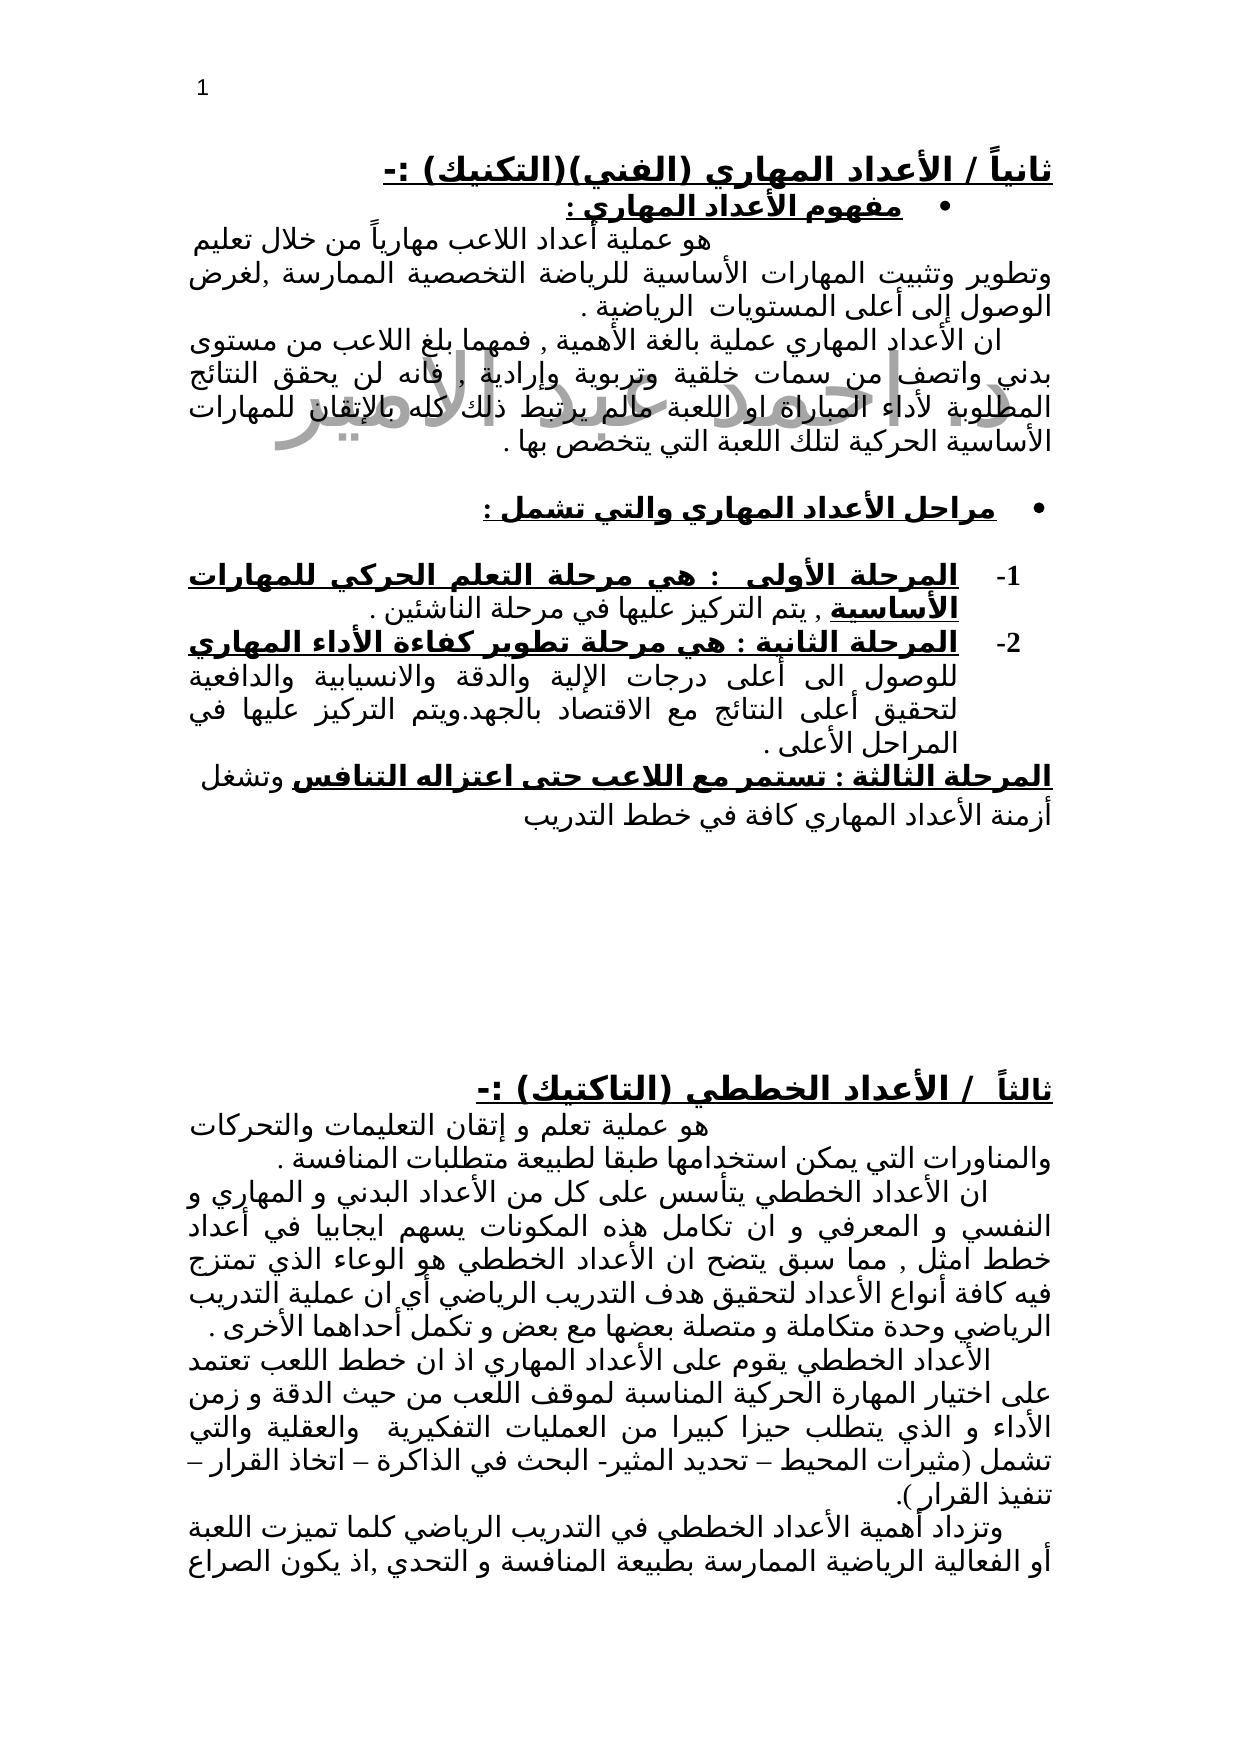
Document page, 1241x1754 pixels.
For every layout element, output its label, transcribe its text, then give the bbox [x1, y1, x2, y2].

list المرحلة الثانية : هي مرحلة تطوير كفاءة الأداء المهاري للوصول الى أعلى درجات الإلية والدقة والانسيابية والدافعية لتحقيق أعلى النتائج مع الاقتصاد بالجهد.ويتم التركيز عليها في المراحل الأعلى . [187, 625, 996, 759]
text ثالثاً / الأعداد الخططي (التاكتيك) :- [187, 1069, 1053, 1108]
list مراحل الأعداد المهاري والتي تشمل : [187, 491, 1034, 524]
text المرحلة الثالثة : تستمر مع اللاعب حتى اعتزاله التنافس وتشغل أزمنة الأعداد المهاري كافة في خطط التدريب [187, 759, 1053, 831]
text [187, 1511, 1053, 1578]
text هو عملية أعداد اللاعب مهارياً من خلال تعليم وتطوير وتثبيت المهارات الأساسية للرياضة التخصصية الممارسة ,لغرض الوصول إلى أعلى المستويات الرياضية . [187, 222, 1053, 323]
text ان الأعداد المهاري عملية بالغة الأهمية , فمهما بلغ اللاعب من مستوى بدني واتصف من سمات خلقية وتربوية وإرادية , فانه لن يحقق النتائج المطلوبة لأداء المباراة او اللعبة مالم يرتبط ذلك كله بالإتقان للمهارات الأساسية الحركية لتلك اللعبة التي يتخصص بها . [187, 323, 1053, 457]
text ثانياً / الأعداد المهاري (الفني)(التكنيك) :- [187, 150, 1053, 189]
text ان الأعداد الخططي يتأسس على كل من الأعداد البدني و المهاري و النفسي و المعرفي و ان تكامل هذه المكونات يسهم ايجابيا في أعداد خطط امثل , مما سبق يتضح ان الأعداد الخططي هو الوعاء الذي تمتزج فيه كافة أنواع الأعداد لتحقيق هدف التدريب الرياضي أي ان عملية التدريب الرياضي وحدة متكاملة و متصلة بعضها مع بعض و تكمل أحداهما الأخرى . [187, 1175, 1053, 1343]
list مفهوم الأعداد المهاري : [187, 189, 940, 222]
list المرحلة الأولى : هي مرحلة التعلم الحركي للمهارات الأساسية , يتم التركيز عليها في مرحلة الناشئين . [187, 558, 996, 625]
text هو عملية تعلم و إتقان التعليمات والتحركات والمناورات التي يمكن استخدامها طبقا لطبيعة متطلبات المنافسة . [187, 1108, 1053, 1175]
text الأعداد الخططي يقوم على الأعداد المهاري اذ ان خطط اللعب تعتمد على اختيار المهارة الحركية المناسبة لموقف اللعب من حيث الدقة و زمن الأداء و الذي يتطلب حيزا كبيرا من العمليات التفكيرية والعقلية والتي تشمل (مثيرات المحيط – تحديد المثير- البحث في الذاكرة – اتخاذ القرار – تنفيذ القرار ). [187, 1343, 1053, 1511]
